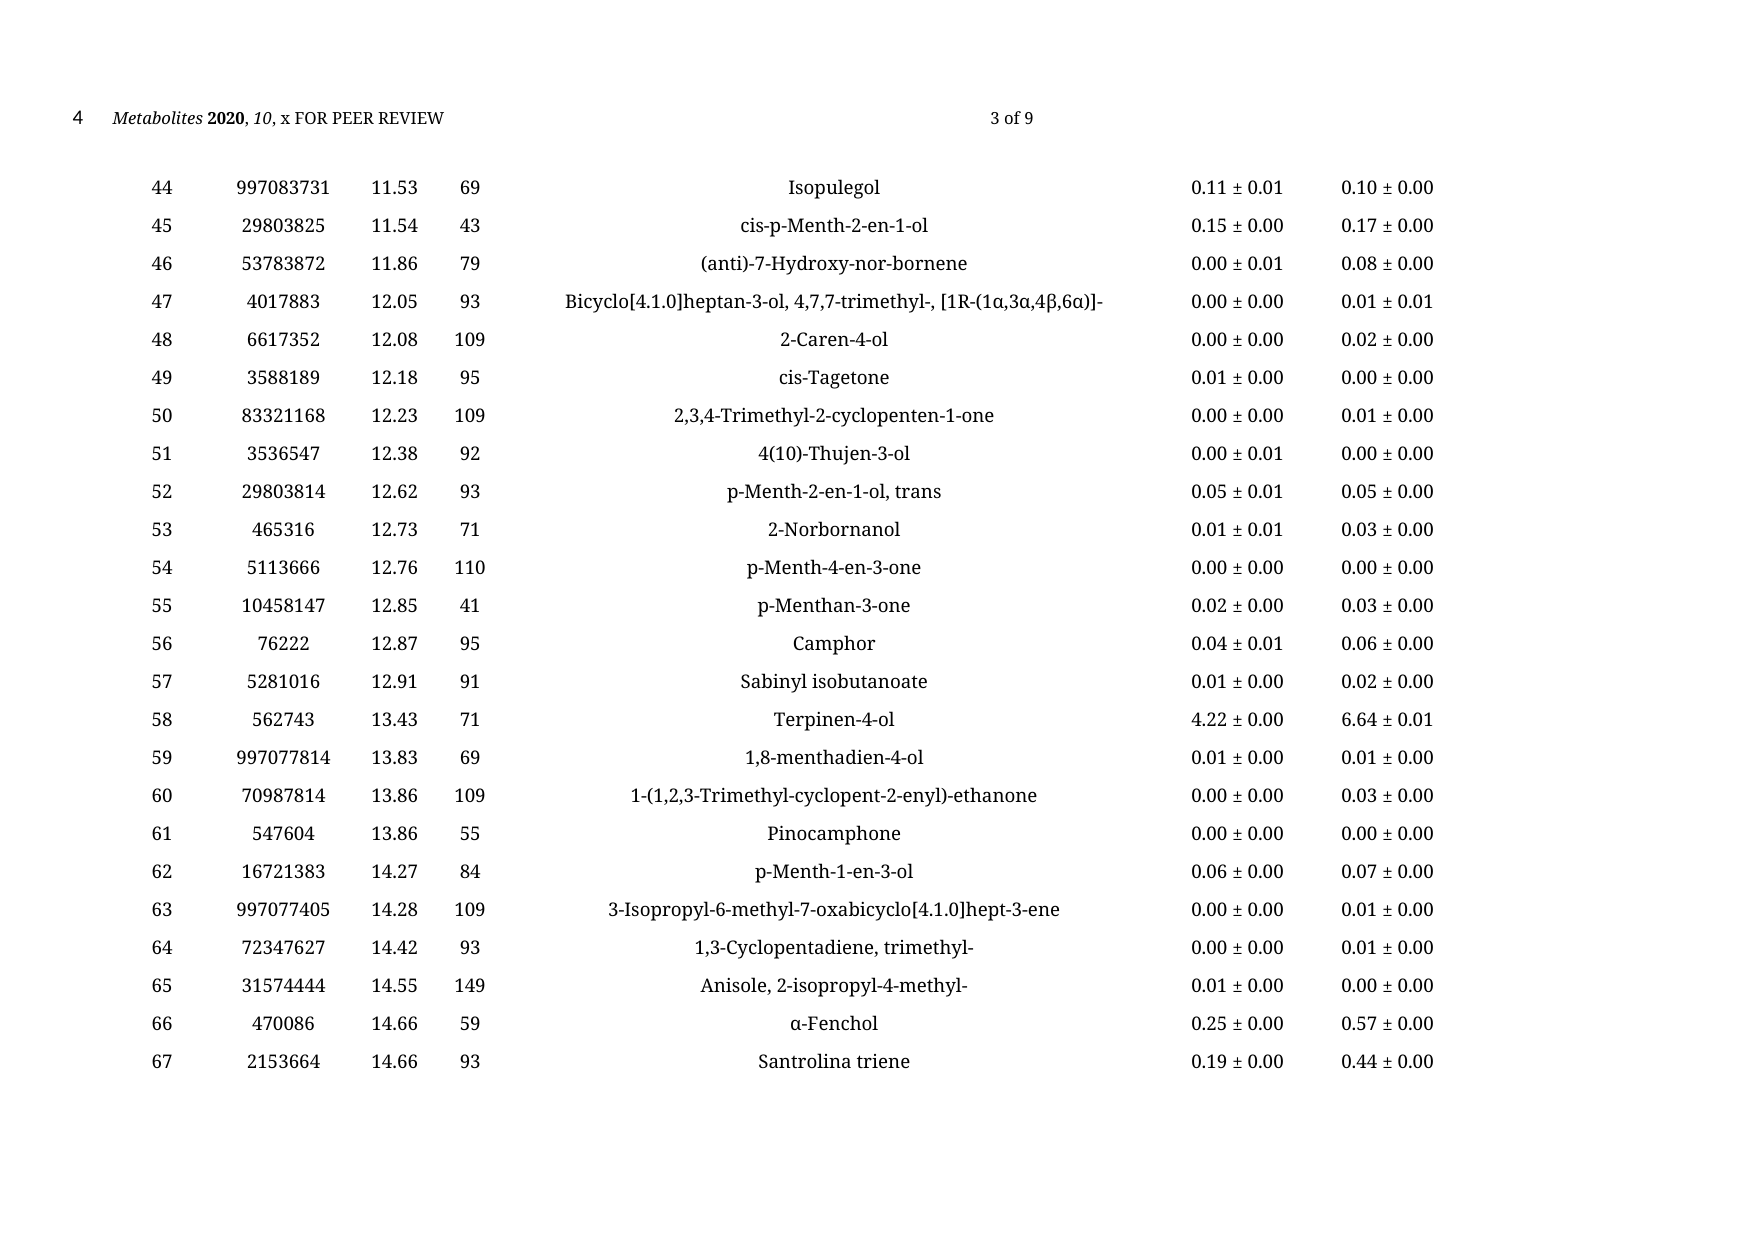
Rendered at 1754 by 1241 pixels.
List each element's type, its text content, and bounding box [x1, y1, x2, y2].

table_cell 13.86 [355, 808, 434, 846]
table_cell 59 [112, 732, 212, 770]
table_cell 55 [112, 580, 212, 618]
table_cell 46 [112, 238, 212, 276]
table_cell 0.00 ± 0.00 [1162, 542, 1312, 580]
table_cell Bicyclo[4.1.0]heptan-3-ol, 4,7,7-trimethyl-, [1R-(1α,3α,4β,6α)]- [506, 276, 1162, 314]
table_cell 95 [434, 352, 506, 390]
table_cell 0.25 ± 0.00 [1162, 998, 1312, 1036]
table_cell 0.01 ± 0.00 [1162, 732, 1312, 770]
table_cell 997083731 [212, 162, 355, 200]
table_cell 562743 [212, 694, 355, 732]
table_cell 55 [434, 808, 506, 846]
table_cell 12.76 [355, 542, 434, 580]
table_cell 0.01 ± 0.00 [1312, 390, 1462, 428]
table_cell 56 [112, 618, 212, 656]
table_cell 0.06 ± 0.00 [1162, 846, 1312, 884]
table_cell 110 [434, 542, 506, 580]
table_cell 109 [434, 884, 506, 922]
table_cell Camphor [506, 618, 1162, 656]
table_cell 84 [434, 846, 506, 884]
table_cell 53783872 [212, 238, 355, 276]
table_cell 0.00 ± 0.00 [1312, 428, 1462, 466]
table_cell 0.03 ± 0.00 [1312, 580, 1462, 618]
table_cell 0.19 ± 0.00 [1162, 1036, 1312, 1074]
table_cell 12.23 [355, 390, 434, 428]
table_cell 69 [434, 162, 506, 200]
table_cell 5113666 [212, 542, 355, 580]
table_cell 465316 [212, 504, 355, 542]
table_cell 48 [112, 314, 212, 352]
table_cell 13.83 [355, 732, 434, 770]
table_cell 997077405 [212, 884, 355, 922]
table_cell 12.87 [355, 618, 434, 656]
table_cell 66 [112, 998, 212, 1036]
table_cell 0.03 ± 0.00 [1312, 504, 1462, 542]
table_cell 1-(1,2,3-Trimethyl-cyclopent-2-enyl)-ethanone [506, 770, 1162, 808]
table_cell 92 [434, 428, 506, 466]
table_cell 44 [112, 162, 212, 200]
table_cell 997077814 [212, 732, 355, 770]
table_cell 14.28 [355, 884, 434, 922]
table_cell 41 [434, 580, 506, 618]
table_cell 0.01 ± 0.00 [1312, 884, 1462, 922]
table_cell 14.55 [355, 960, 434, 998]
table_cell 45 [112, 200, 212, 238]
table_cell 67 [112, 1036, 212, 1074]
table_cell 71 [434, 504, 506, 542]
table_cell 4(10)-Thujen-3-ol [506, 428, 1162, 466]
table_cell 0.00 ± 0.00 [1312, 352, 1462, 390]
table_cell 11.53 [355, 162, 434, 200]
table_cell Santrolina triene [506, 1036, 1162, 1074]
table_cell p-Menth-4-en-3-one [506, 542, 1162, 580]
table_cell 63 [112, 884, 212, 922]
table_cell 149 [434, 960, 506, 998]
table_cell 0.02 ± 0.00 [1312, 314, 1462, 352]
table_cell 13.43 [355, 694, 434, 732]
table_cell 0.08 ± 0.00 [1312, 238, 1462, 276]
table_cell 4017883 [212, 276, 355, 314]
table_cell 470086 [212, 998, 355, 1036]
table_cell 0.00 ± 0.00 [1162, 770, 1312, 808]
table_cell 13.86 [355, 770, 434, 808]
table_cell 0.00 ± 0.00 [1162, 808, 1312, 846]
table_cell 91 [434, 656, 506, 694]
table_cell 14.27 [355, 846, 434, 884]
table_cell (anti)-7-Hydroxy-nor-bornene [506, 238, 1162, 276]
table_cell Pinocamphone [506, 808, 1162, 846]
table_cell 58 [112, 694, 212, 732]
table_cell 3-Isopropyl-6-methyl-7-oxabicyclo[4.1.0]hept-3-ene [506, 884, 1162, 922]
table_cell 0.00 ± 0.00 [1162, 884, 1312, 922]
table_cell 57 [112, 656, 212, 694]
table_cell 0.10 ± 0.00 [1312, 162, 1462, 200]
table_cell 70987814 [212, 770, 355, 808]
table_cell 12.73 [355, 504, 434, 542]
table_cell 0.04 ± 0.01 [1162, 618, 1312, 656]
table_cell 0.06 ± 0.00 [1312, 618, 1462, 656]
table_cell 1,8-menthadien-4-ol [506, 732, 1162, 770]
table_cell 0.57 ± 0.00 [1312, 998, 1462, 1036]
table_cell 64 [112, 922, 212, 960]
table_cell 50 [112, 390, 212, 428]
table_cell 0.00 ± 0.01 [1162, 238, 1312, 276]
table_cell 65 [112, 960, 212, 998]
table_cell 12.38 [355, 428, 434, 466]
table_cell 0.01 ± 0.00 [1162, 352, 1312, 390]
table_cell 5281016 [212, 656, 355, 694]
table_cell 14.66 [355, 1036, 434, 1074]
table_cell 0.01 ± 0.00 [1312, 922, 1462, 960]
table_cell 0.01 ± 0.01 [1312, 276, 1462, 314]
table_cell 6.64 ± 0.01 [1312, 694, 1462, 732]
table_cell 49 [112, 352, 212, 390]
table_cell p-Menth-1-en-3-ol [506, 846, 1162, 884]
table_cell 59 [434, 998, 506, 1036]
table_cell 6617352 [212, 314, 355, 352]
table_cell cis-Tagetone [506, 352, 1162, 390]
table_cell 2153664 [212, 1036, 355, 1074]
table_cell 0.00 ± 0.00 [1312, 808, 1462, 846]
table_cell 0.00 ± 0.00 [1162, 390, 1312, 428]
table_cell 3588189 [212, 352, 355, 390]
table_cell 93 [434, 1036, 506, 1074]
table_cell 12.18 [355, 352, 434, 390]
table_cell 0.11 ± 0.01 [1162, 162, 1312, 200]
table_cell 0.15 ± 0.00 [1162, 200, 1312, 238]
table_cell 61 [112, 808, 212, 846]
table_cell 0.02 ± 0.00 [1162, 580, 1312, 618]
table_cell 0.00 ± 0.01 [1162, 428, 1312, 466]
table_cell 109 [434, 770, 506, 808]
table_cell 11.86 [355, 238, 434, 276]
table_cell 12.05 [355, 276, 434, 314]
table_cell 51 [112, 428, 212, 466]
table_cell 31574444 [212, 960, 355, 998]
table_cell 2-Caren-4-ol [506, 314, 1162, 352]
table_cell 0.03 ± 0.00 [1312, 770, 1462, 808]
table_cell 71 [434, 694, 506, 732]
table_cell 0.00 ± 0.00 [1312, 542, 1462, 580]
table_cell 62 [112, 846, 212, 884]
table_cell 83321168 [212, 390, 355, 428]
table_cell p-Menth-2-en-1-ol, trans [506, 466, 1162, 504]
table_cell 93 [434, 276, 506, 314]
table_cell 12.08 [355, 314, 434, 352]
table_cell 0.05 ± 0.00 [1312, 466, 1462, 504]
table_cell 0.01 ± 0.00 [1312, 732, 1462, 770]
table_cell 2,3,4-Trimethyl-2-cyclopenten-1-one [506, 390, 1162, 428]
table_cell Anisole, 2-isopropyl-4-methyl- [506, 960, 1162, 998]
table_cell 0.00 ± 0.00 [1162, 314, 1312, 352]
table_cell 43 [434, 200, 506, 238]
table_cell 12.62 [355, 466, 434, 504]
table_cell 72347627 [212, 922, 355, 960]
table_cell 76222 [212, 618, 355, 656]
table_cell 60 [112, 770, 212, 808]
table_cell cis-p-Menth-2-en-1-ol [506, 200, 1162, 238]
table_cell 0.44 ± 0.00 [1312, 1036, 1462, 1074]
table_cell 52 [112, 466, 212, 504]
table_cell 12.91 [355, 656, 434, 694]
table_cell 0.01 ± 0.01 [1162, 504, 1312, 542]
table_cell 16721383 [212, 846, 355, 884]
table_cell 2-Norbornanol [506, 504, 1162, 542]
table_cell 69 [434, 732, 506, 770]
table_cell 95 [434, 618, 506, 656]
table_cell 53 [112, 504, 212, 542]
table_cell 0.01 ± 0.00 [1162, 960, 1312, 998]
table_cell 0.05 ± 0.01 [1162, 466, 1312, 504]
table_cell 1,3-Cyclopentadiene, trimethyl- [506, 922, 1162, 960]
table_cell 0.00 ± 0.00 [1162, 922, 1312, 960]
table_cell 0.00 ± 0.00 [1312, 960, 1462, 998]
table_cell 29803814 [212, 466, 355, 504]
table_cell 11.54 [355, 200, 434, 238]
table_cell 14.66 [355, 998, 434, 1036]
table_cell 109 [434, 314, 506, 352]
table_cell 0.07 ± 0.00 [1312, 846, 1462, 884]
table_cell 47 [112, 276, 212, 314]
table_cell 109 [434, 390, 506, 428]
table_cell 12.85 [355, 580, 434, 618]
table_cell p-Menthan-3-one [506, 580, 1162, 618]
table_cell 10458147 [212, 580, 355, 618]
table_cell 4.22 ± 0.00 [1162, 694, 1312, 732]
table_cell 29803825 [212, 200, 355, 238]
table_cell 79 [434, 238, 506, 276]
table_cell 93 [434, 466, 506, 504]
table_cell 0.00 ± 0.00 [1162, 276, 1312, 314]
table_cell 0.02 ± 0.00 [1312, 656, 1462, 694]
table_cell 3536547 [212, 428, 355, 466]
table_cell 93 [434, 922, 506, 960]
table_cell 547604 [212, 808, 355, 846]
table_cell Isopulegol [506, 162, 1162, 200]
table_cell 0.17 ± 0.00 [1312, 200, 1462, 238]
table_cell Terpinen-4-ol [506, 694, 1162, 732]
table_cell α-Fenchol [506, 998, 1162, 1036]
table_cell Sabinyl isobutanoate [506, 656, 1162, 694]
table_cell 14.42 [355, 922, 434, 960]
table_cell 0.01 ± 0.00 [1162, 656, 1312, 694]
table_cell 54 [112, 542, 212, 580]
